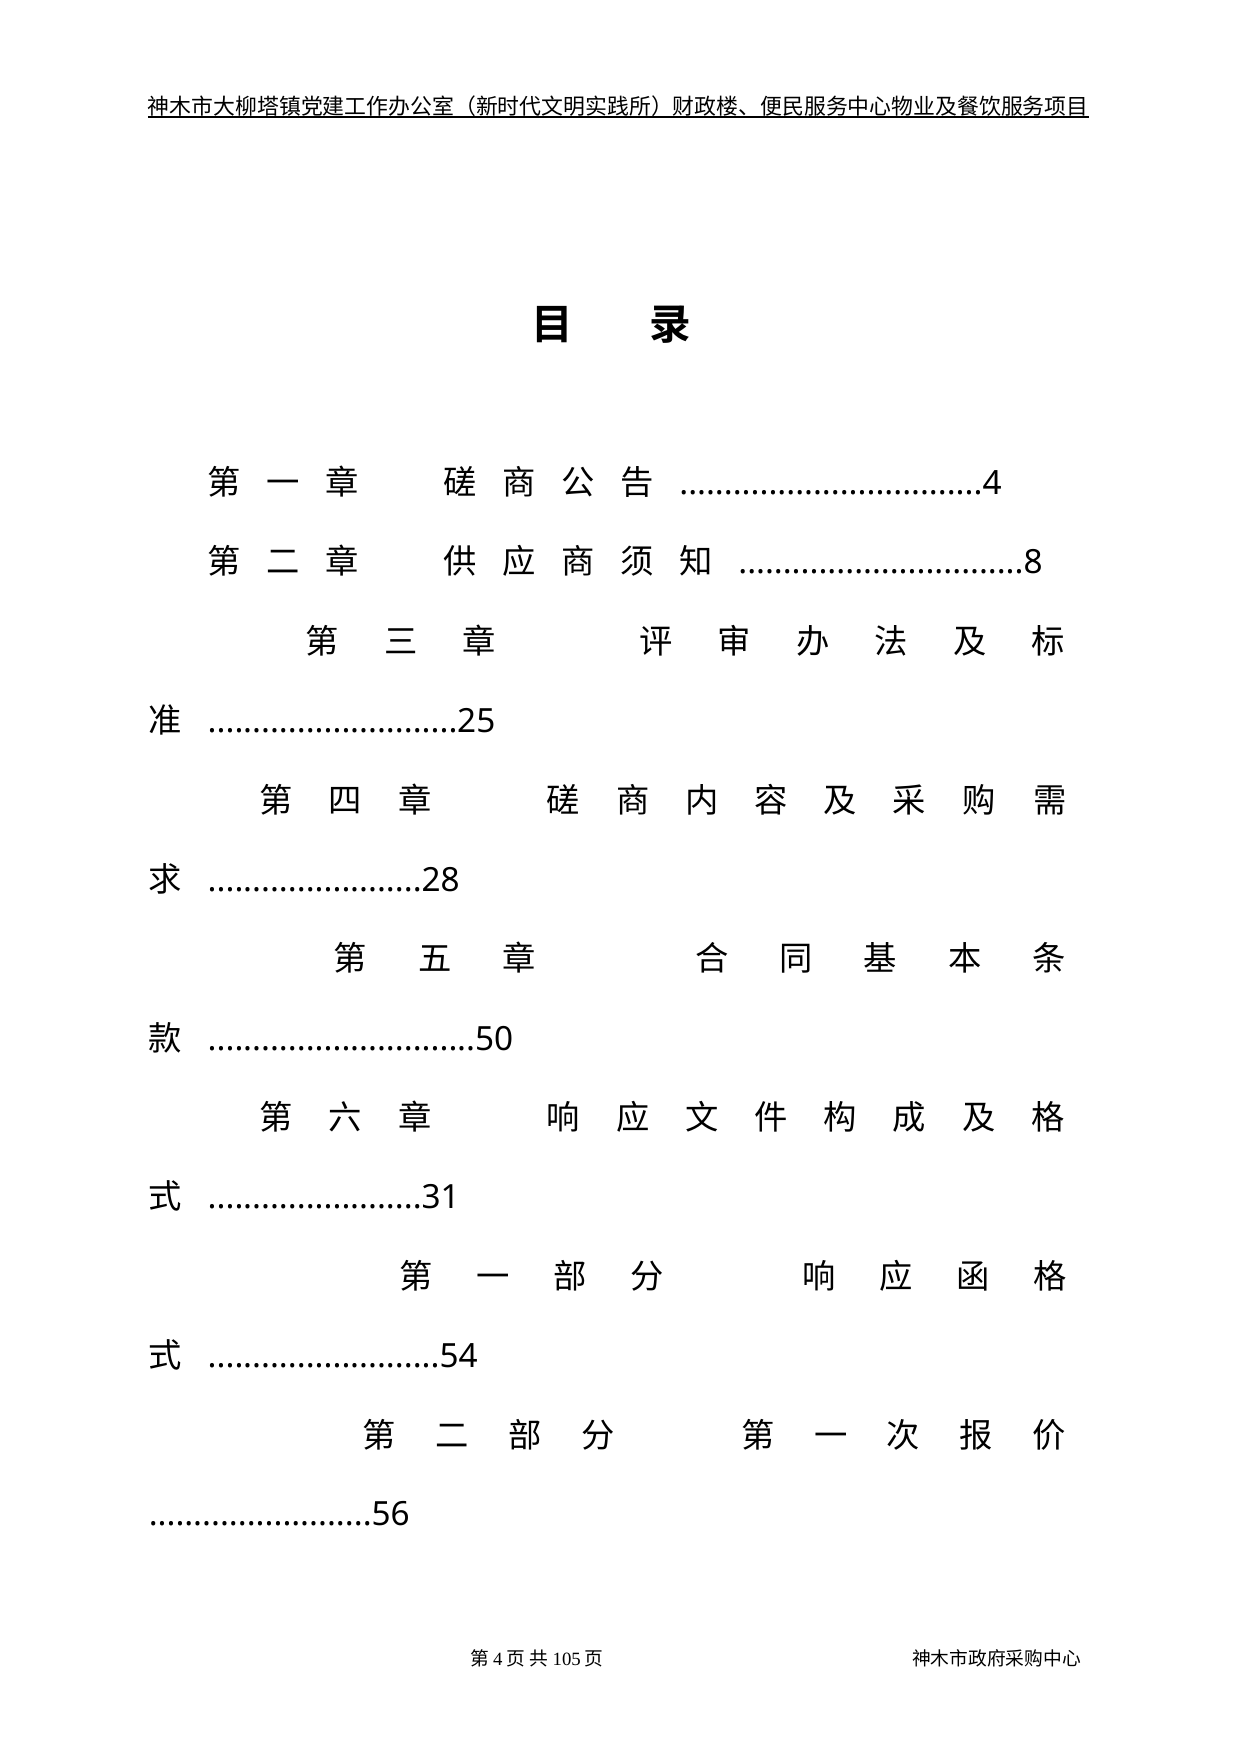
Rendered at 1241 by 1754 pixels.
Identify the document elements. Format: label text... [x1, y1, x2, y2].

text 第二部分 第一次报价 .........................56 [148, 1393, 1092, 1552]
text 第四章 磋商内容及采购需求........................28 [148, 758, 1092, 917]
text 第三章 评审办法及标准............................25 [148, 599, 1092, 758]
text 第二章 供应商须知................................8 [148, 520, 1092, 599]
text 第六章 响应文件构成及格式........................31 [148, 1075, 1092, 1234]
text 第一部分 响应函格式..........................54 [148, 1234, 1092, 1393]
text 目 录 [148, 282, 1091, 361]
text 第一章 磋商公告..................................4 [148, 440, 1092, 520]
text 第五章 合同基本条款..............................50 [148, 917, 1092, 1075]
